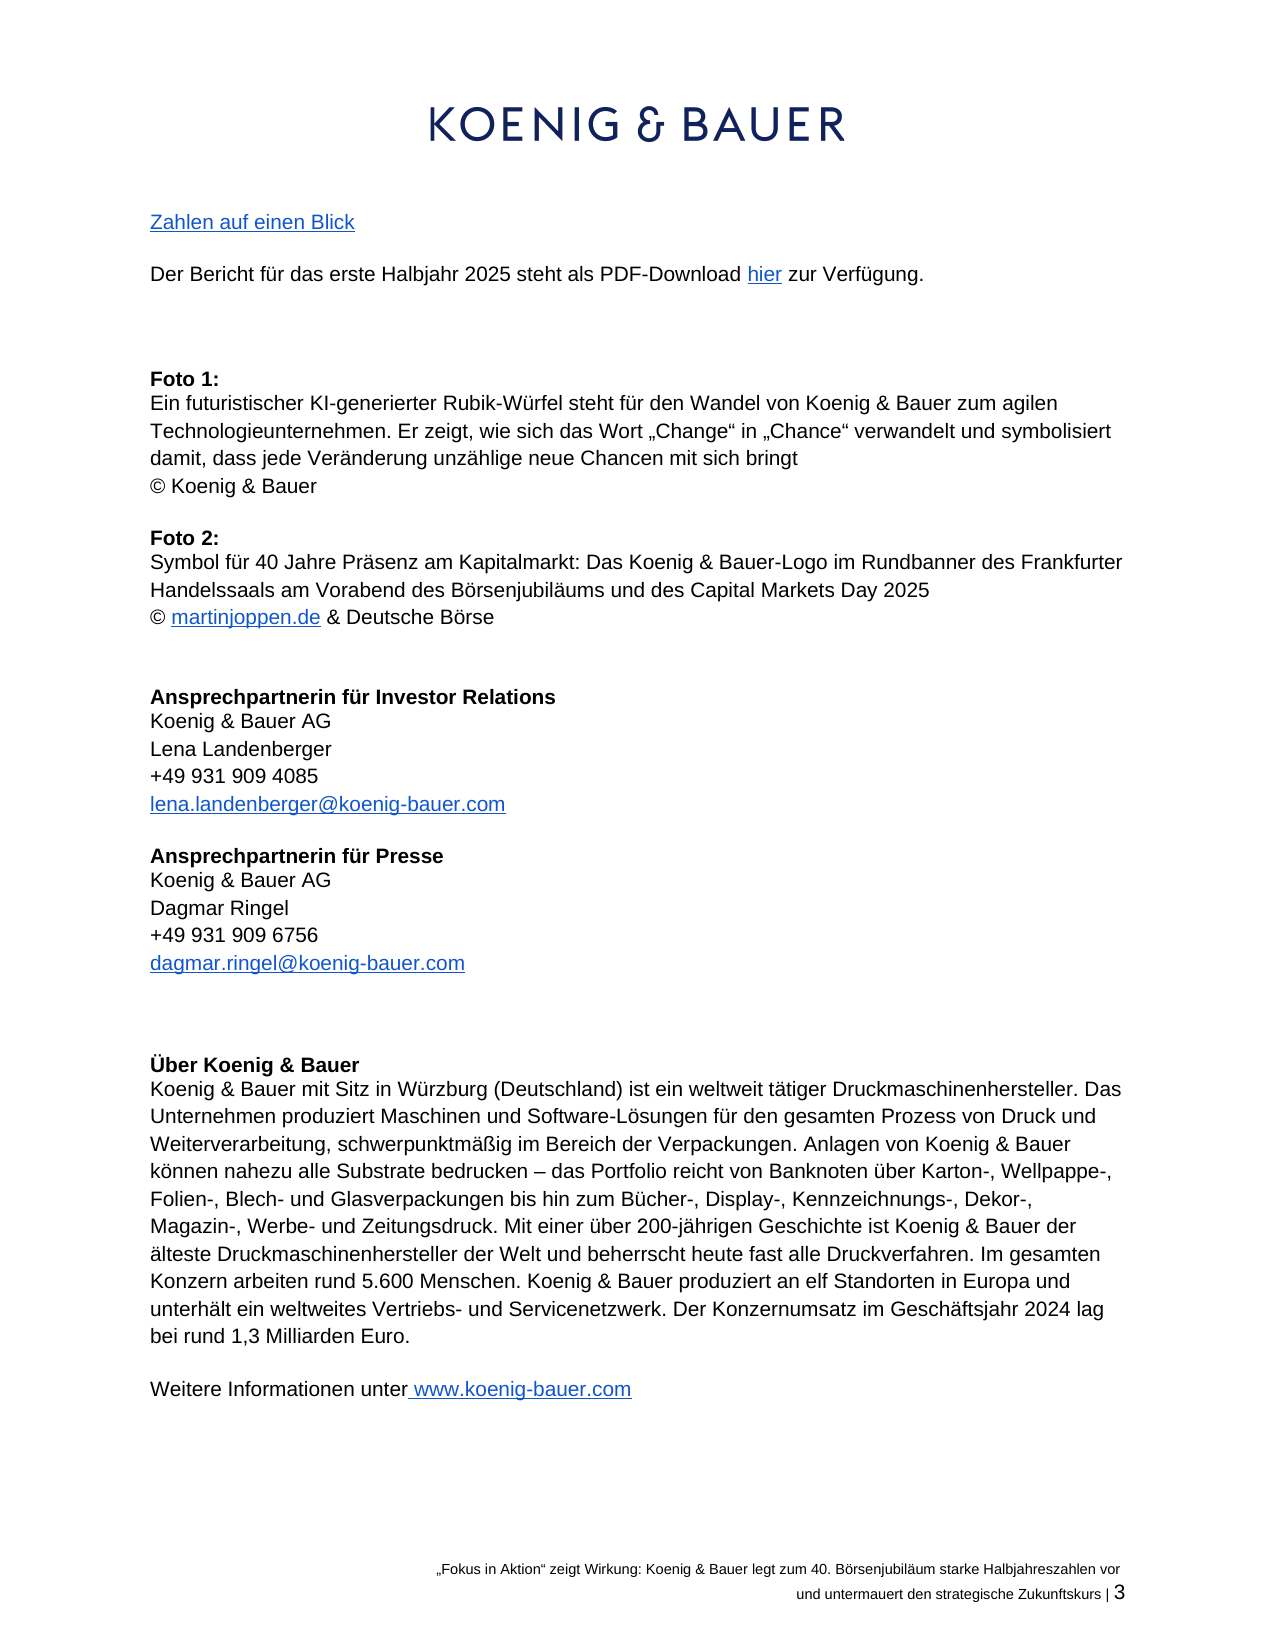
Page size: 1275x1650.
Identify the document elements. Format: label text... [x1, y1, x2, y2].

text Ein futuristischer KI-generierter Rubik-Würfel steht für den Wandel von Koenig & Bauer zum agilen Technologieunternehmen. Er zeigt, wie sich das Wort „Change“ in „Chance“ verwandelt und symbolisiert damit, dass jede Veränderung unzählige neue Chancen mit sich bringt © Koenig & Bauer [150, 391, 1125, 498]
text Symbol für 40 Jahre Präsenz am Kapitalmarkt: Das Koenig & Bauer-Logo im Rundbanner des Frankfurter Handelssaals am Vorabend des Börsenjubiläums und des Capital Markets Day 2025 © martinjoppen.de & Deutsche Börse [150, 550, 1125, 657]
text Weitere Informationen unter www.koenig-bauer.com [150, 1377, 1125, 1401]
subtitle Foto 2: [150, 526, 1125, 550]
text Koenig & Bauer AG Dagmar Ringel +49 931 909 6756 dagmar.ringel@koenig-bauer.com [150, 868, 1125, 974]
text Koenig & Bauer mit Sitz in Würzburg (Deutschland) ist ein weltweit tätiger Druckmaschinenhersteller. Das Unternehmen produziert Maschinen und Software-Lösungen für den gesamten Prozess von Druck und Weiterverarbeitung, schwerpunktmäßig im Bereich der Verpackungen. Anlagen von Koenig & Bauer können nahezu alle Substrate bedrucken – das Portfolio reicht von Banknoten über Karton-, Wellpappe-, Folien-, Blech- und Glasverpackungen bis hin zum Bücher-, Display-, Kennzeichnungs-, Dekor-, Magazin-, Werbe- und Zeitungsdruck. Mit einer über 200-jährigen Geschichte ist Koenig & Bauer der älteste Druckmaschinenhersteller der Welt und beherrscht heute fast alle Druckverfahren. Im gesamten Konzern arbeiten rund 5.600 Menschen. Koenig & Bauer produziert an elf Standorten in Europa und unterhält ein weltweites Vertriebs- und Servicenetzwerk. Der Konzernumsatz im Geschäftsjahr 2024 lag bei rund 1,3 Milliarden Euro. [150, 1077, 1125, 1348]
subtitle Foto 1: [150, 367, 1125, 391]
text Koenig & Bauer AG Lena Landenberger +49 931 909 4085 lena.landenberger@koenig-bauer.com [150, 709, 1125, 816]
subtitle Über Koenig & Bauer [150, 1053, 1125, 1077]
subtitle Ansprechpartnerin für Investor Relations [150, 685, 1125, 709]
picture [430, 106, 845, 142]
text Der Bericht für das erste Halbjahr 2025 steht als PDF-Download hier zur Verfügung. [150, 262, 1125, 286]
text Zahlen auf einen Blick [150, 210, 1125, 234]
subtitle Ansprechpartnerin für Presse [150, 844, 1125, 868]
